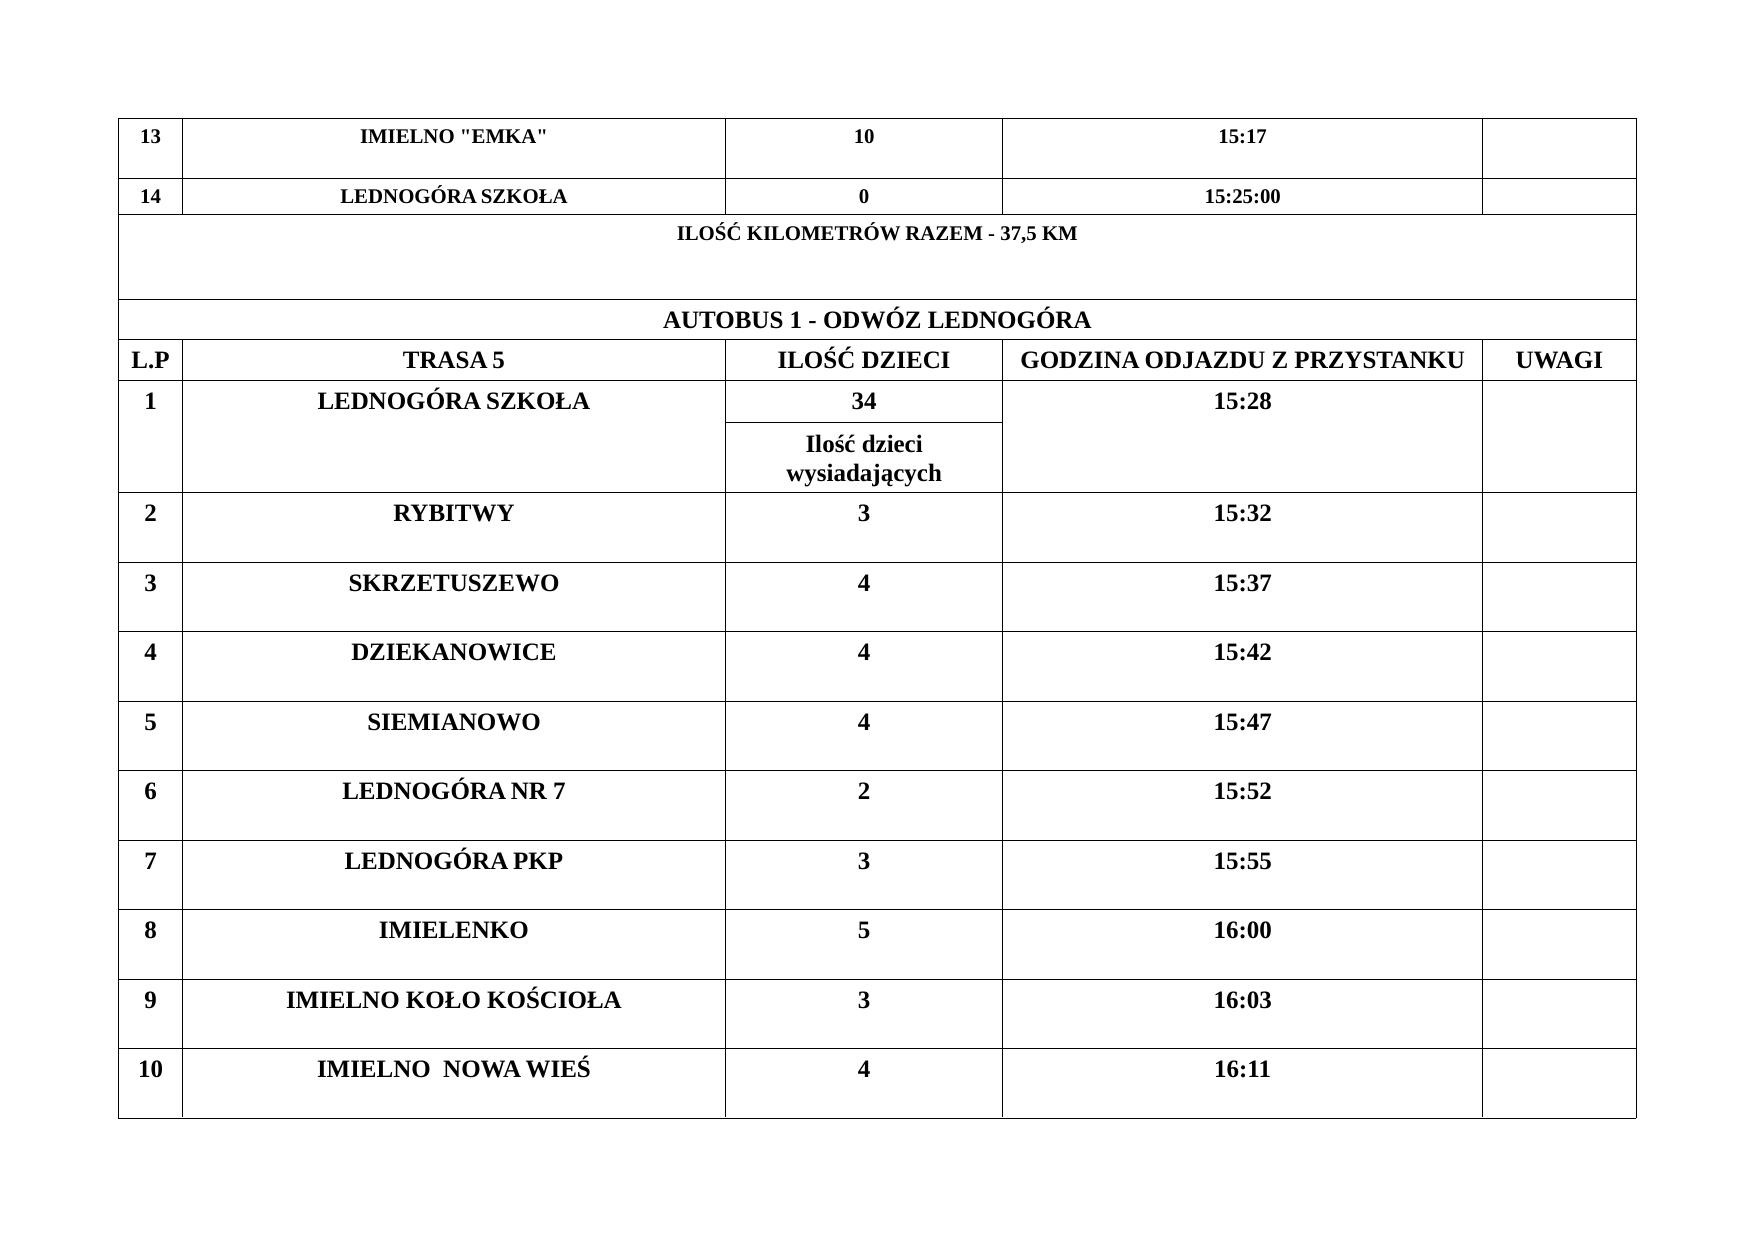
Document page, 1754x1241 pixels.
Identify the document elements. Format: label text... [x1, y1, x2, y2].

table_cell 8 [119, 910, 182, 978]
table_cell 9 [119, 980, 182, 1048]
table_cell 4 [119, 632, 182, 701]
table_cell 10 [119, 1049, 182, 1117]
table_cell 15:42 [1003, 632, 1482, 701]
table_cell [1483, 980, 1636, 1048]
table_cell 15:37 [1003, 563, 1482, 631]
table_cell 15:52 [1003, 771, 1482, 839]
table_cell 15:28 [1003, 381, 1482, 492]
table_cell RYBITWY [183, 493, 725, 562]
table_cell [1483, 632, 1636, 701]
table_cell [1483, 179, 1636, 214]
table_cell 13 [119, 119, 182, 178]
table_cell ILOŚĆ DZIECI [726, 340, 1002, 380]
table_cell 4 [726, 702, 1002, 770]
table_cell TRASA 5 [183, 340, 725, 380]
table_cell 10 [726, 119, 1002, 178]
table_cell [1483, 563, 1636, 631]
table_cell 4 [726, 563, 1002, 631]
table_cell 3 [726, 493, 1002, 562]
table_cell IMIELNO "EMKA" [183, 119, 725, 178]
table_cell 34 [726, 381, 1002, 422]
table_cell 0 [726, 179, 1002, 214]
table_cell 4 [726, 632, 1002, 701]
table_cell GODZINA ODJAZDU Z PRZYSTANKU [1003, 340, 1482, 380]
table_cell LEDNOGÓRA PKP [183, 841, 725, 909]
table_cell L.P [119, 340, 182, 380]
table_cell [1483, 119, 1636, 178]
table_cell 2 [119, 493, 182, 562]
table_cell [1483, 771, 1636, 839]
table_cell [1483, 702, 1636, 770]
table_cell 4 [726, 1049, 1002, 1117]
table_cell [1483, 841, 1636, 909]
table_cell 5 [726, 910, 1002, 978]
table_cell IMIELENKO [183, 910, 725, 978]
table_cell 1 [119, 381, 182, 492]
table_cell [1483, 381, 1636, 492]
table_cell 5 [119, 702, 182, 770]
table_cell 3 [119, 563, 182, 631]
table_cell 15:47 [1003, 702, 1482, 770]
table_cell LEDNOGÓRA NR 7 [183, 771, 725, 839]
table_cell 3 [726, 980, 1002, 1048]
table_cell SIEMIANOWO [183, 702, 725, 770]
table_cell 15:17 [1003, 119, 1482, 178]
table_cell IMIELNO NOWA WIEŚ [183, 1049, 725, 1117]
table_cell [1483, 910, 1636, 978]
table_cell 16:11 [1003, 1049, 1482, 1117]
table_cell Ilość dzieci wysiadających [726, 423, 1002, 492]
table_cell AUTOBUS 1 - ODWÓZ LEDNOGÓRA [119, 300, 1636, 339]
table_cell 16:00 [1003, 910, 1482, 978]
table_cell ILOŚĆ KILOMETRÓW RAZEM - 37,5 KM [119, 215, 1636, 298]
table_cell IMIELNO KOŁO KOŚCIOŁA [183, 980, 725, 1048]
table_cell DZIEKANOWICE [183, 632, 725, 701]
table_cell [1483, 493, 1636, 562]
table_cell LEDNOGÓRA SZKOŁA [183, 179, 725, 214]
table_cell 16:03 [1003, 980, 1482, 1048]
table_cell 15:55 [1003, 841, 1482, 909]
table_cell 14 [119, 179, 182, 214]
table_cell 7 [119, 841, 182, 909]
table_cell 6 [119, 771, 182, 839]
table_cell 15:32 [1003, 493, 1482, 562]
table_cell 3 [726, 841, 1002, 909]
table_cell UWAGI [1483, 340, 1636, 380]
table_cell LEDNOGÓRA SZKOŁA [183, 381, 725, 492]
table_cell 15:25:00 [1003, 179, 1482, 214]
table_cell SKRZETUSZEWO [183, 563, 725, 631]
table_cell 2 [726, 771, 1002, 839]
table_cell [1483, 1049, 1636, 1117]
